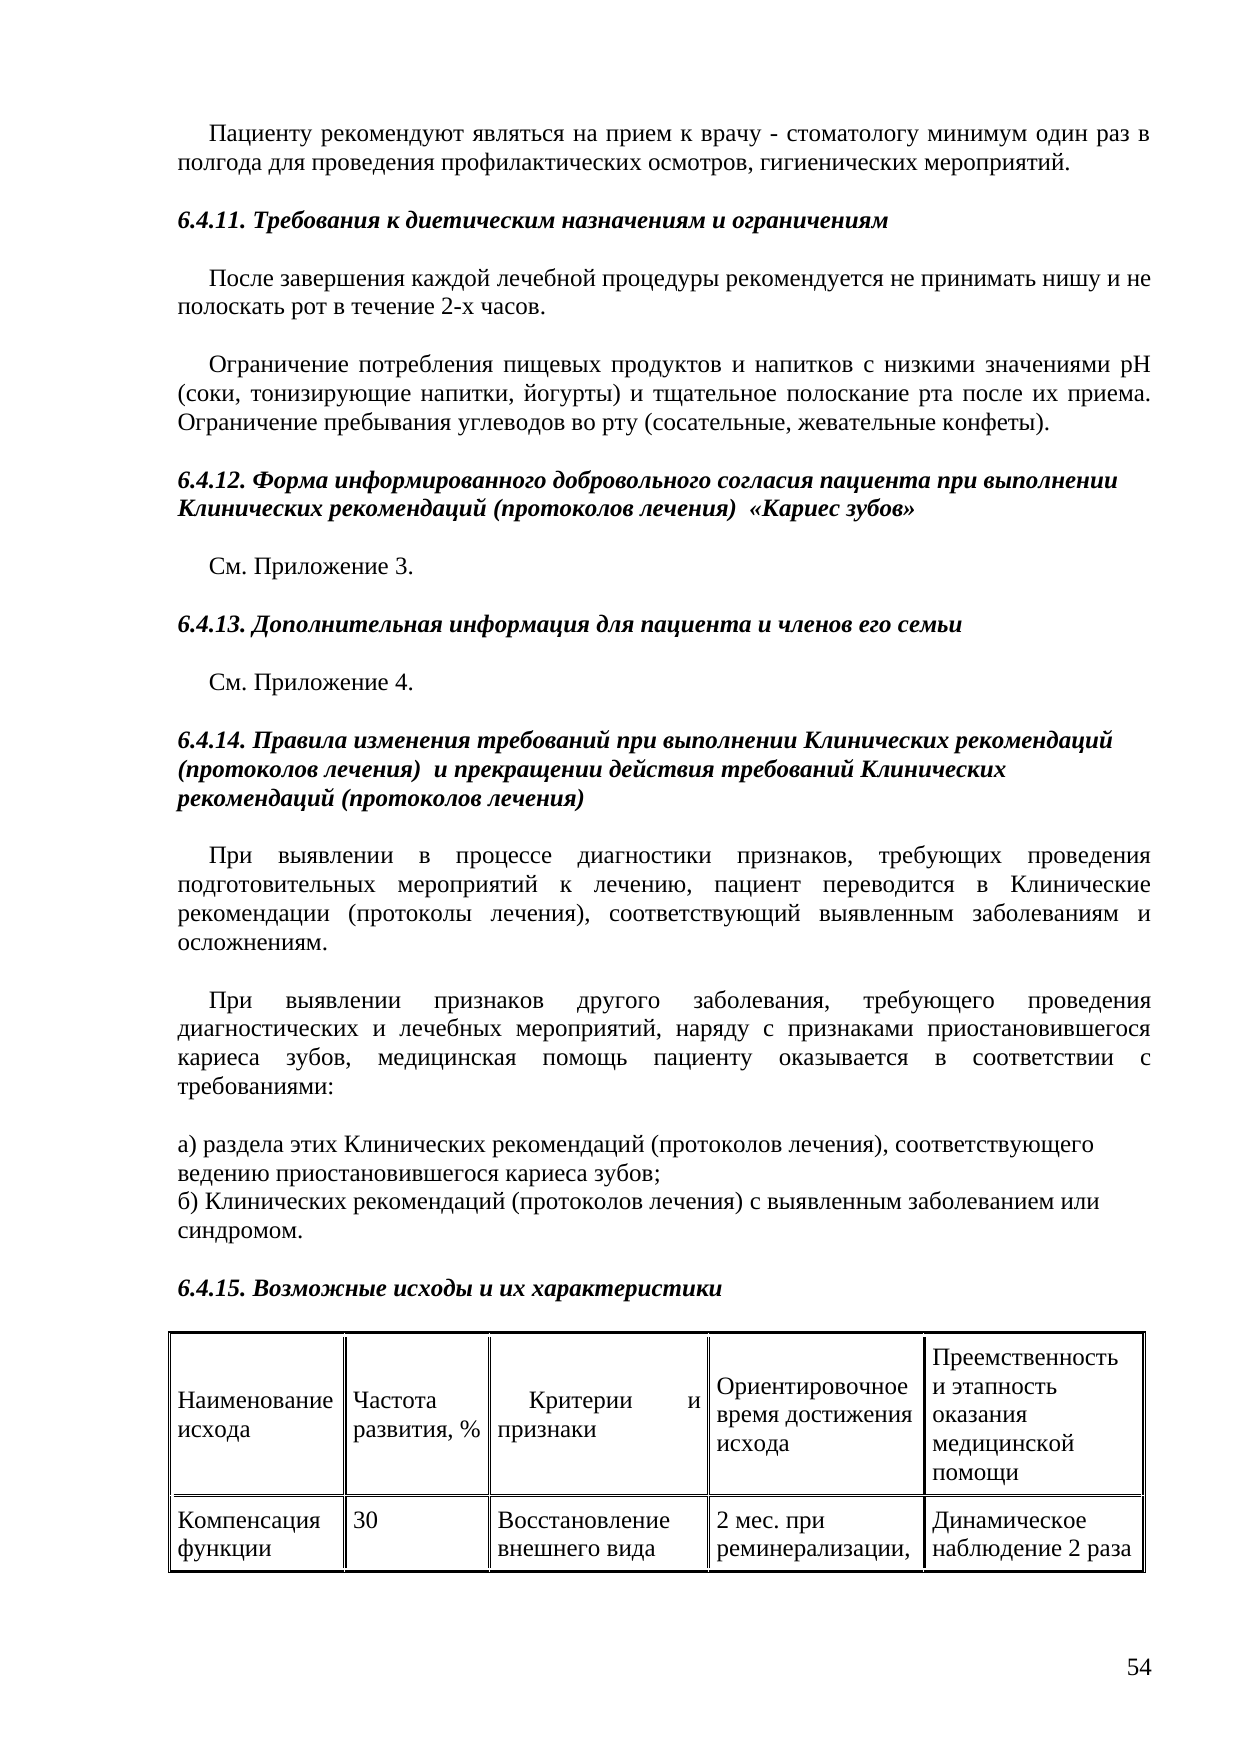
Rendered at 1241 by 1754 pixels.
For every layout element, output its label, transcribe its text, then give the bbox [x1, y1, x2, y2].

subtitle 6.4.14. Правила изменения требований при выполнении Клинических рекомендаций (протоколов лечения) и прекращении действия требований Клинических рекомендаций (протоколов лечения) [177, 725, 1152, 811]
text После завершения каждой лечебной процедуры рекомендуется не принимать нишу и не полоскать рот в течение 2-х часов. [177, 263, 1152, 320]
table_header Критерии и признаки [490, 1334, 708, 1494]
text См. Приложение 3. [177, 551, 1152, 580]
table_header Частота развития, % [345, 1334, 489, 1494]
subtitle 6.4.12. Форма информированного добровольного согласия пациента при выполнении Клинических рекомендаций (протоколов лечения) «Кариес зубов» [177, 465, 1152, 522]
table_cell Компенсация функции [169, 1494, 345, 1570]
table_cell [924, 1494, 1144, 1570]
table_header Ориентировочное время достижения исхода [709, 1333, 924, 1494]
table_header Преемственность и этапность оказания медицинской помощи [924, 1334, 1142, 1494]
text При выявлении в процессе диагностики признаков, требующих проведения подготовительных мероприятий к лечению, пациент переводится в Клинические рекомендации (протоколы лечения), соответствующий выявленным заболеваниям и осложнениям. [177, 841, 1152, 956]
text Ограничение потребления пищевых продуктов и напитков с низкими значениями рН (соки, тонизирующие напитки, йогурты) и тщательное полоскание рта после их приема. Ограничение пребывания углеводов во рту (сосательные, жевательные конфеты). [177, 349, 1152, 436]
text При выявлении признаков другого заболевания, требующего проведения диагностических и лечебных мероприятий, наряду с признаками приостановившегося кариеса зубов, медицинская помощь пациенту оказывается в соответствии с требованиями: [177, 985, 1152, 1100]
subtitle 6.4.15. Возможные исходы и их характеристики [177, 1273, 1152, 1302]
table_header Наименование исхода [171, 1333, 345, 1494]
table_cell 30 [345, 1497, 489, 1570]
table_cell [490, 1497, 708, 1570]
text См. Приложение 4. [177, 667, 1152, 696]
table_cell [709, 1497, 924, 1570]
subtitle 6.4.13. Дополнительная информация для пациента и членов его семьи [177, 609, 1152, 638]
text Пациенту рекомендуют являться на прием к врачу - стоматологу минимум один раз в полгода для проведения профилактических осмотров, гигиенических мероприятий. [177, 118, 1152, 176]
subtitle 6.4.11. Требования к диетическим назначениям и ограничениям [177, 205, 1152, 233]
text а) раздела этих Клинических рекомендаций (протоколов лечения), соответствующего ведению приостановившегося кариеса зубов; б) Клинических рекомендаций (протоколов лечения) с выявленным заболеванием или синдромом. [177, 1129, 1152, 1244]
